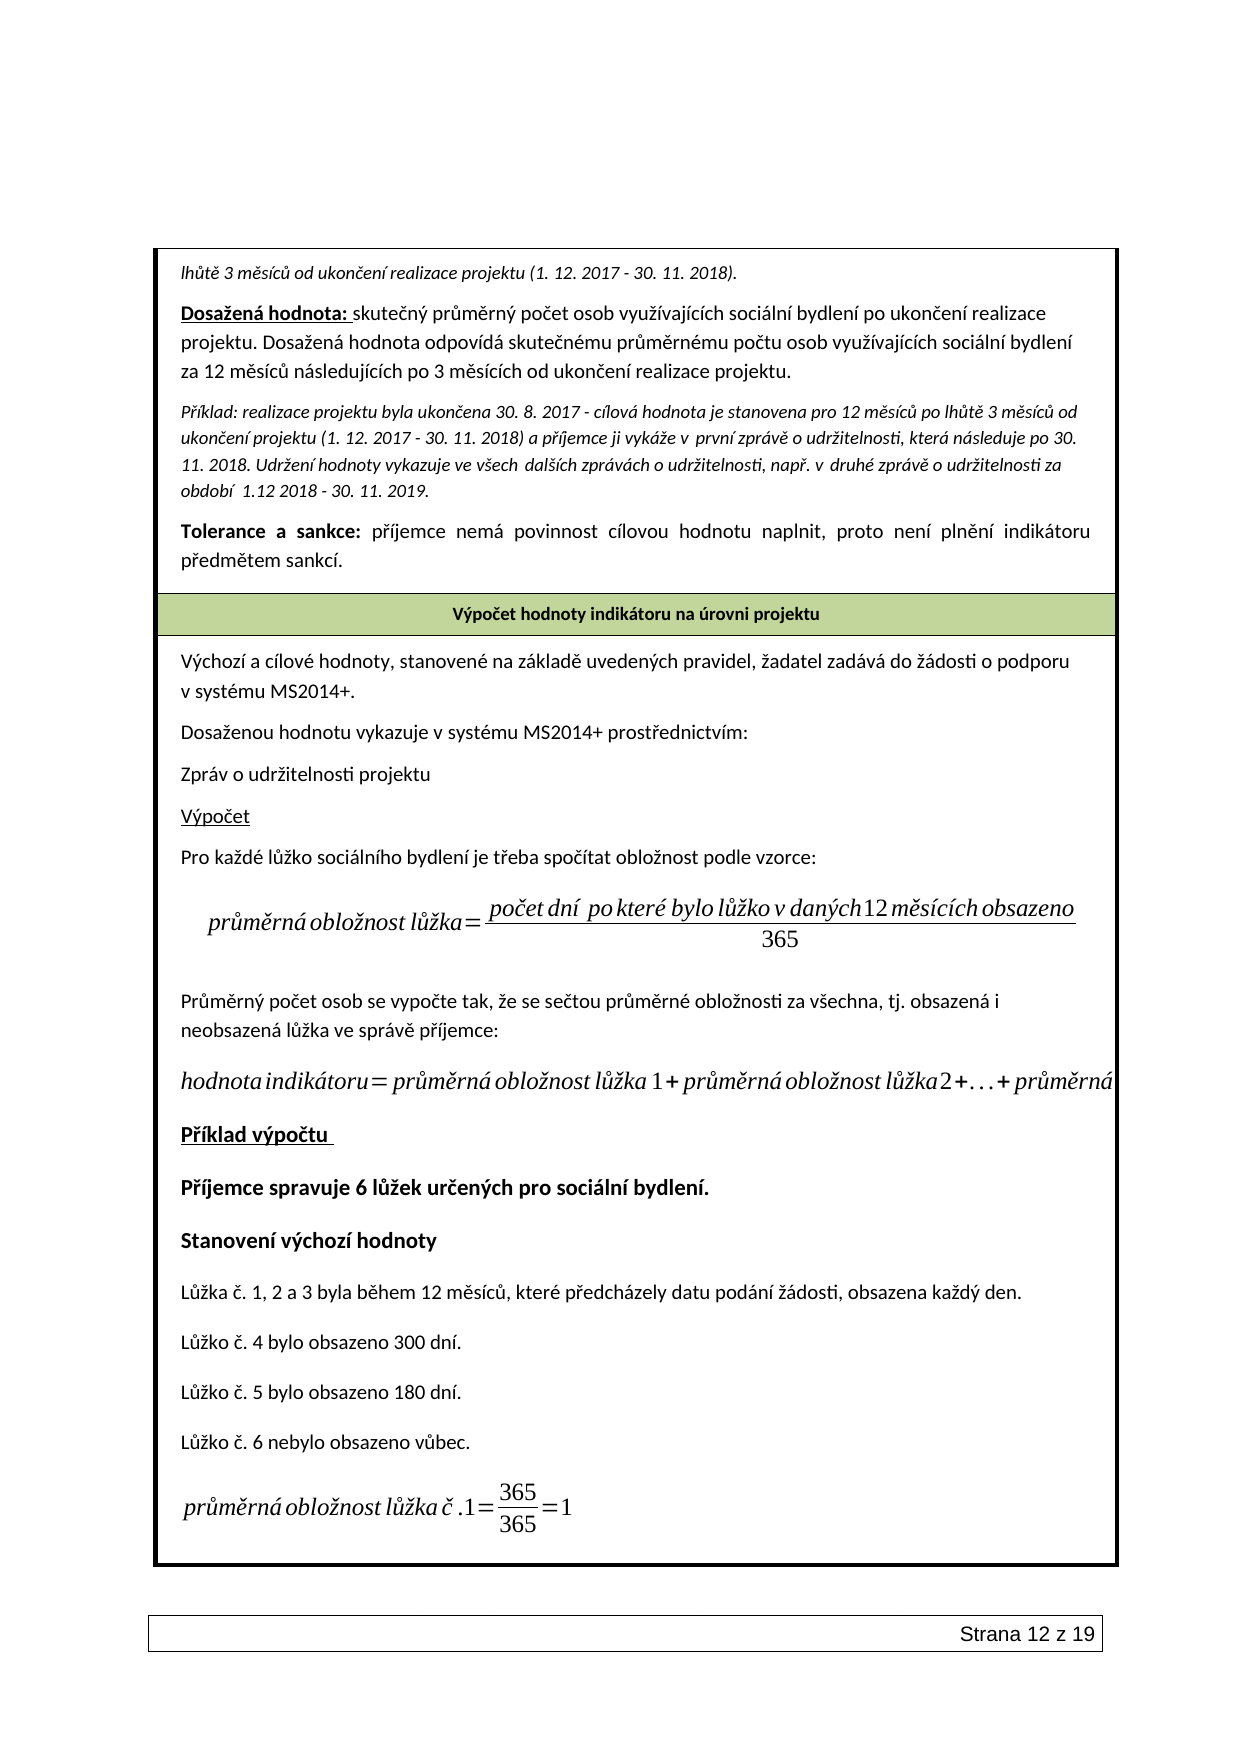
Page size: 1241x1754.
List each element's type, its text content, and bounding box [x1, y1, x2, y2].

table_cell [158, 249, 1115, 593]
table_cell Výpočet hodnoty indikátoru na úrovni projektu [158, 594, 1115, 635]
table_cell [158, 636, 1115, 1562]
